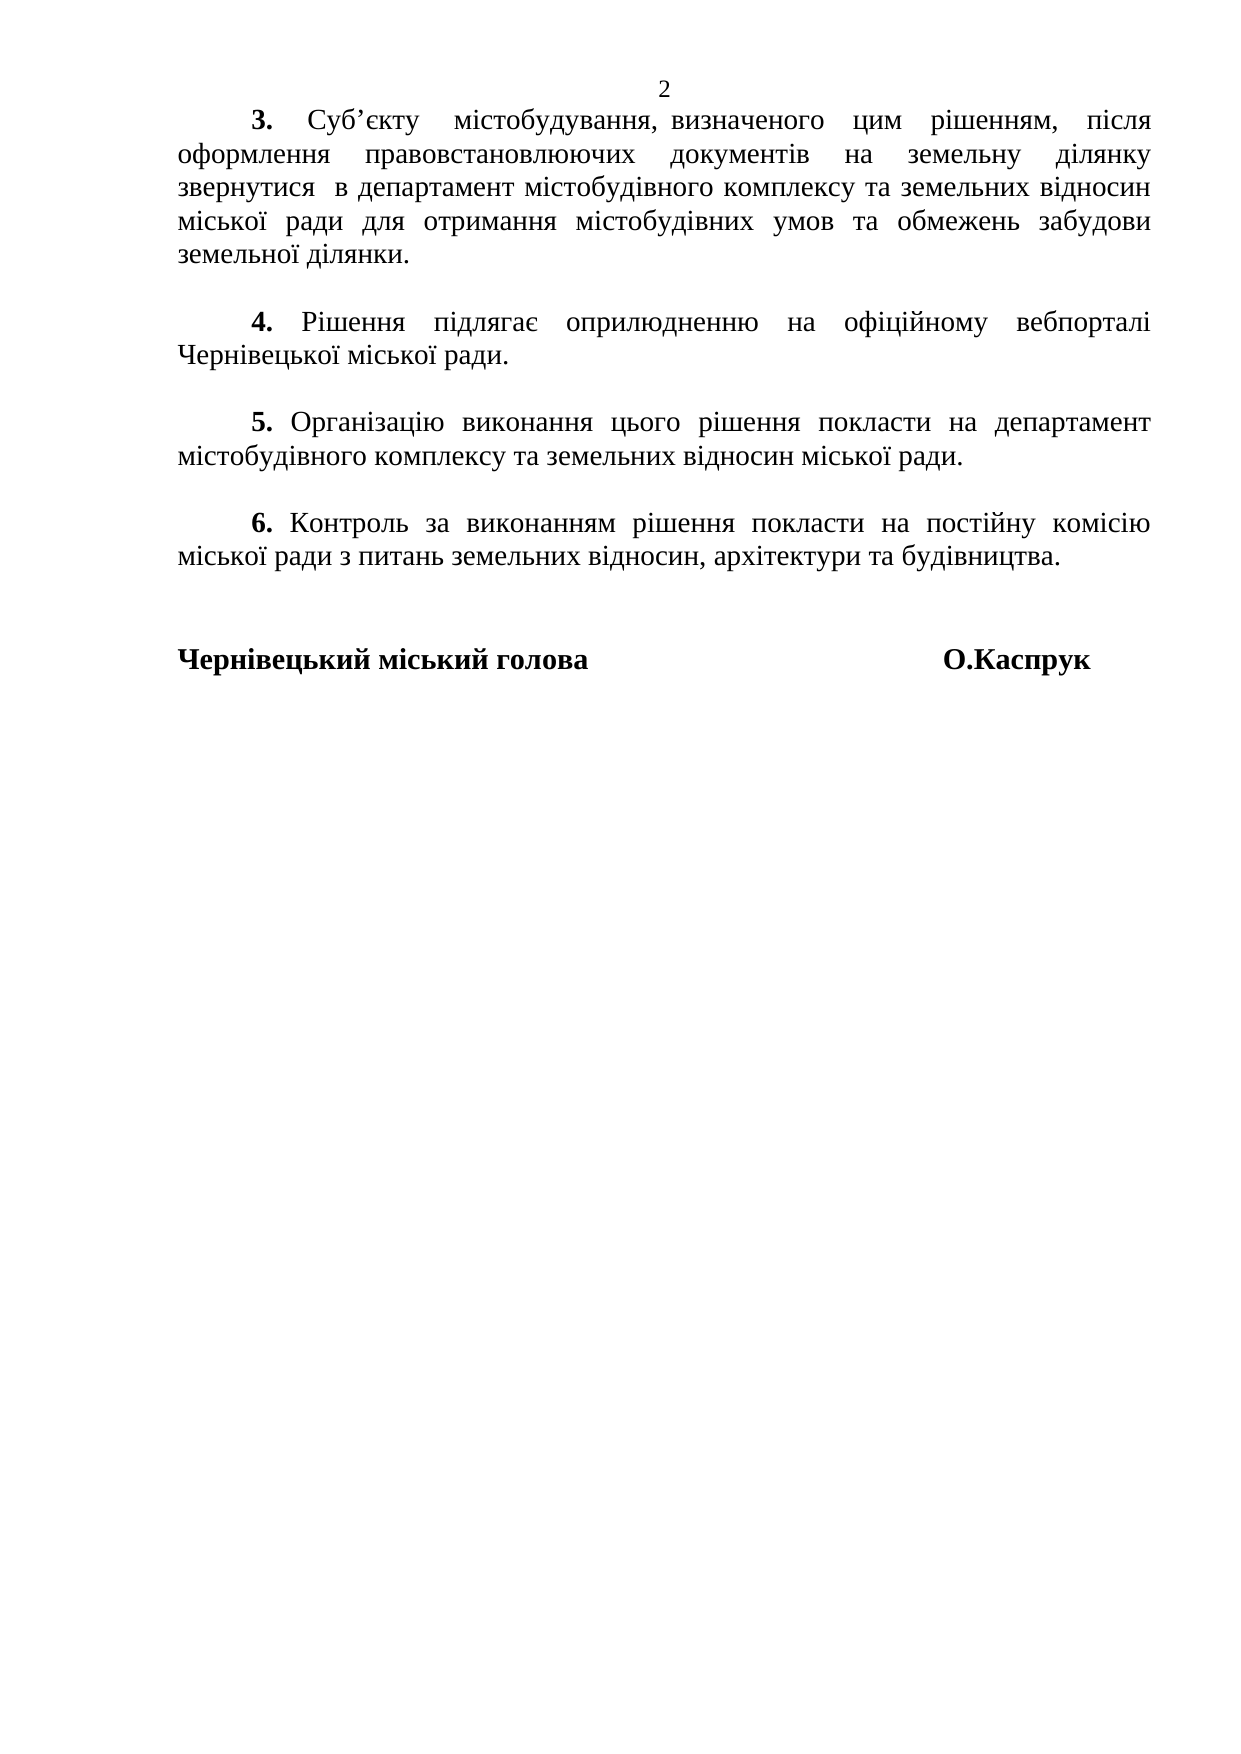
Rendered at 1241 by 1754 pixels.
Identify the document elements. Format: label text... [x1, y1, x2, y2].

text 3. Суб’єкту містобудування, визначеного цим рішенням, після оформлення правовстановлюючих документів на земельну ділянку звернутися в департамент містобудівного комплексу та земельних відносин міської ради для отримання містобудівних умов та обмежень забудови земельної ділянки. [177, 102, 1152, 270]
text Чернівецький міський голова О.Каспрук [177, 641, 1152, 676]
text 6. Контроль за виконанням рішення покласти на постійну комісію міської ради з питань земельних відносин, архітектури та будівництва. [177, 505, 1152, 572]
text 4. Рішення підлягає оприлюдненню на офіційному вебпорталі Чернівецької міської ради. [177, 304, 1152, 371]
text 5. Організацію виконання цього рішення покласти на департамент містобудівного комплексу та земельних відносин міської ради. [177, 404, 1152, 471]
